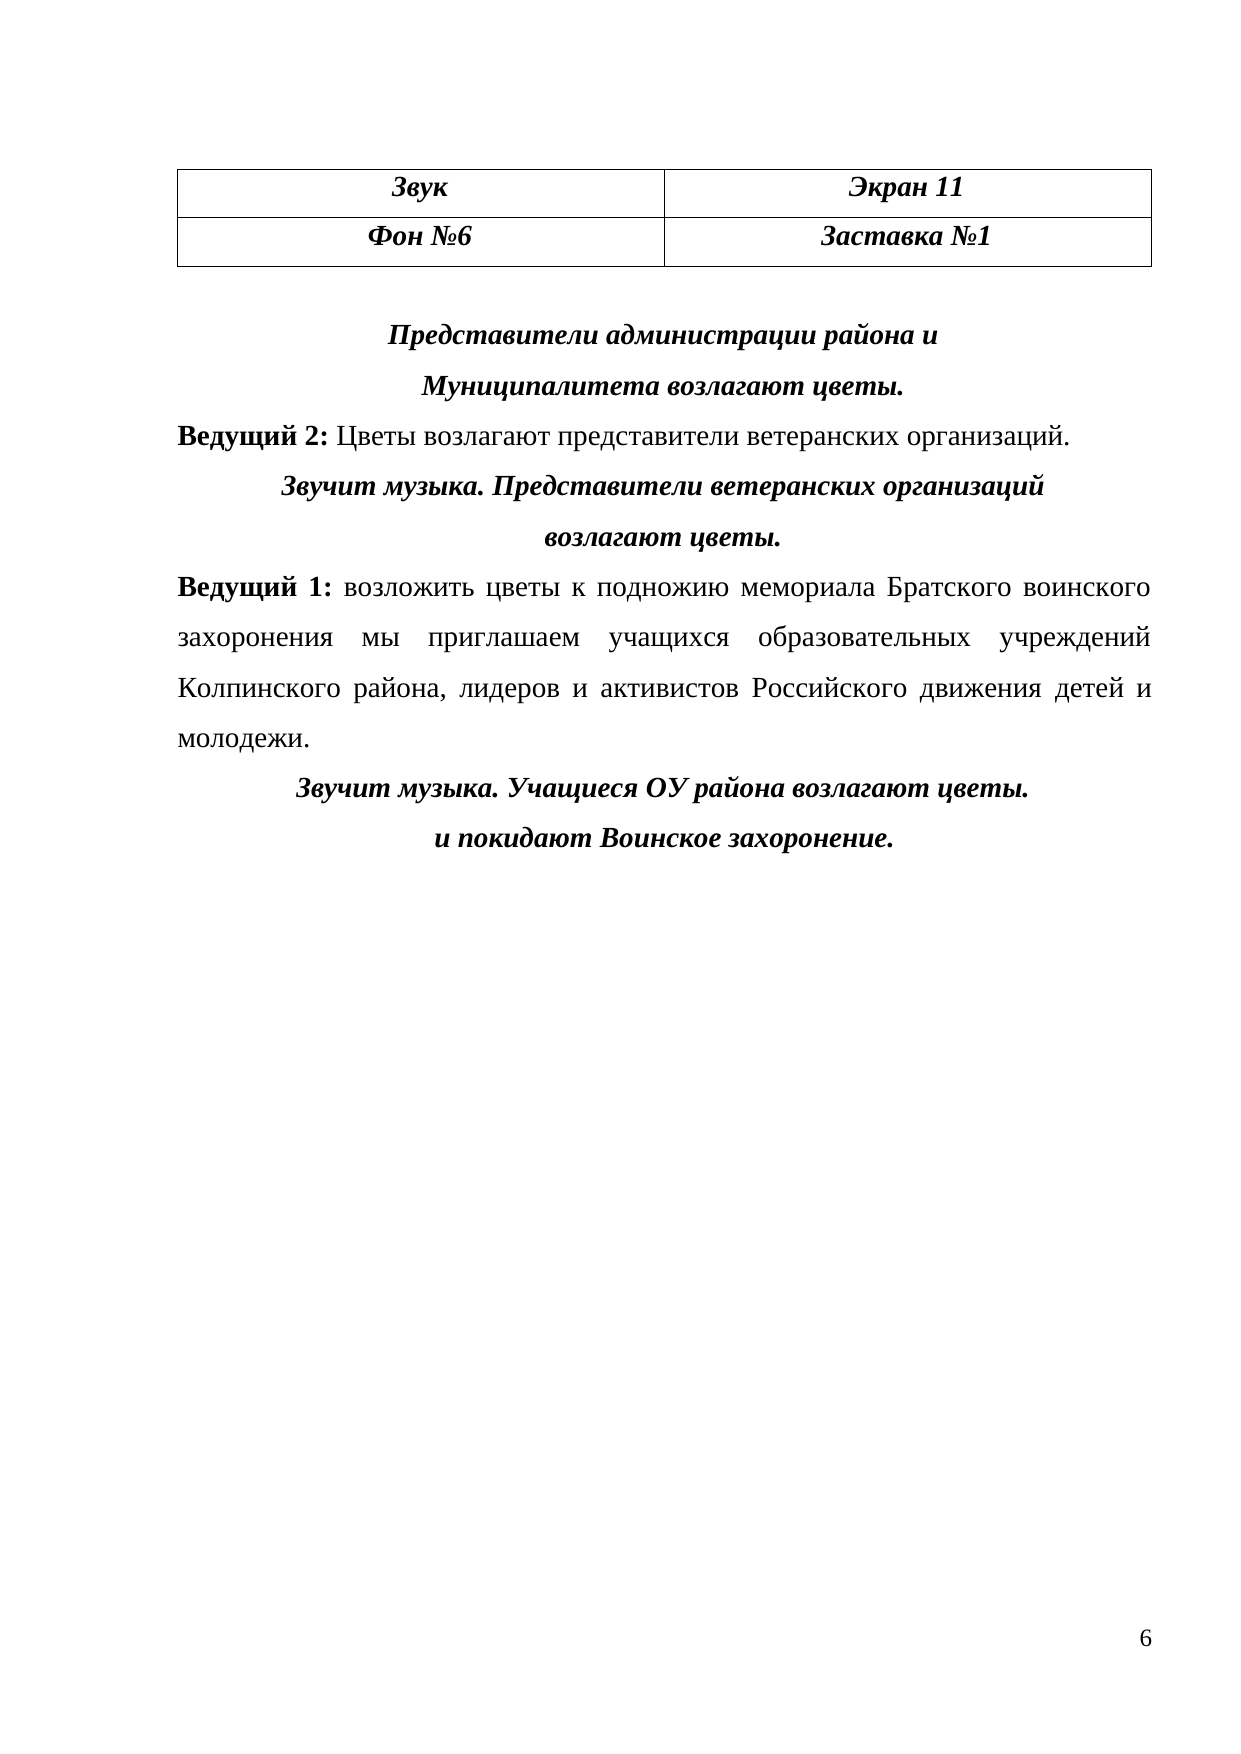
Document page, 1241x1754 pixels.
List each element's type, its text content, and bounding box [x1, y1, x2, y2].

text Ведущий 1: возложить цветы к подножию мемориала Братского воинского захоронения мы приглашаем учащихся образовательных учреждений Колпинского района, лидеров и активистов Российского движения детей и молодежи. [177, 569, 1152, 753]
table_cell Фон №6 [178, 218, 664, 266]
table_header Звук [178, 170, 664, 217]
table_header Экран 11 [665, 170, 1151, 217]
text Ведущий 2: Цветы возлагают представители ветеранских организаций. [177, 418, 1152, 452]
text Звучит музыка. Представители ветеранских организаций возлагают цветы. [177, 468, 1152, 552]
table_cell Заставка №1 [665, 218, 1151, 266]
text Представители администрации района и Муниципалитета возлагают цветы. [177, 317, 1152, 401]
text Звучит музыка. Учащиеся ОУ района возлагают цветы. и покидают Воинское захоронение. [177, 770, 1152, 854]
